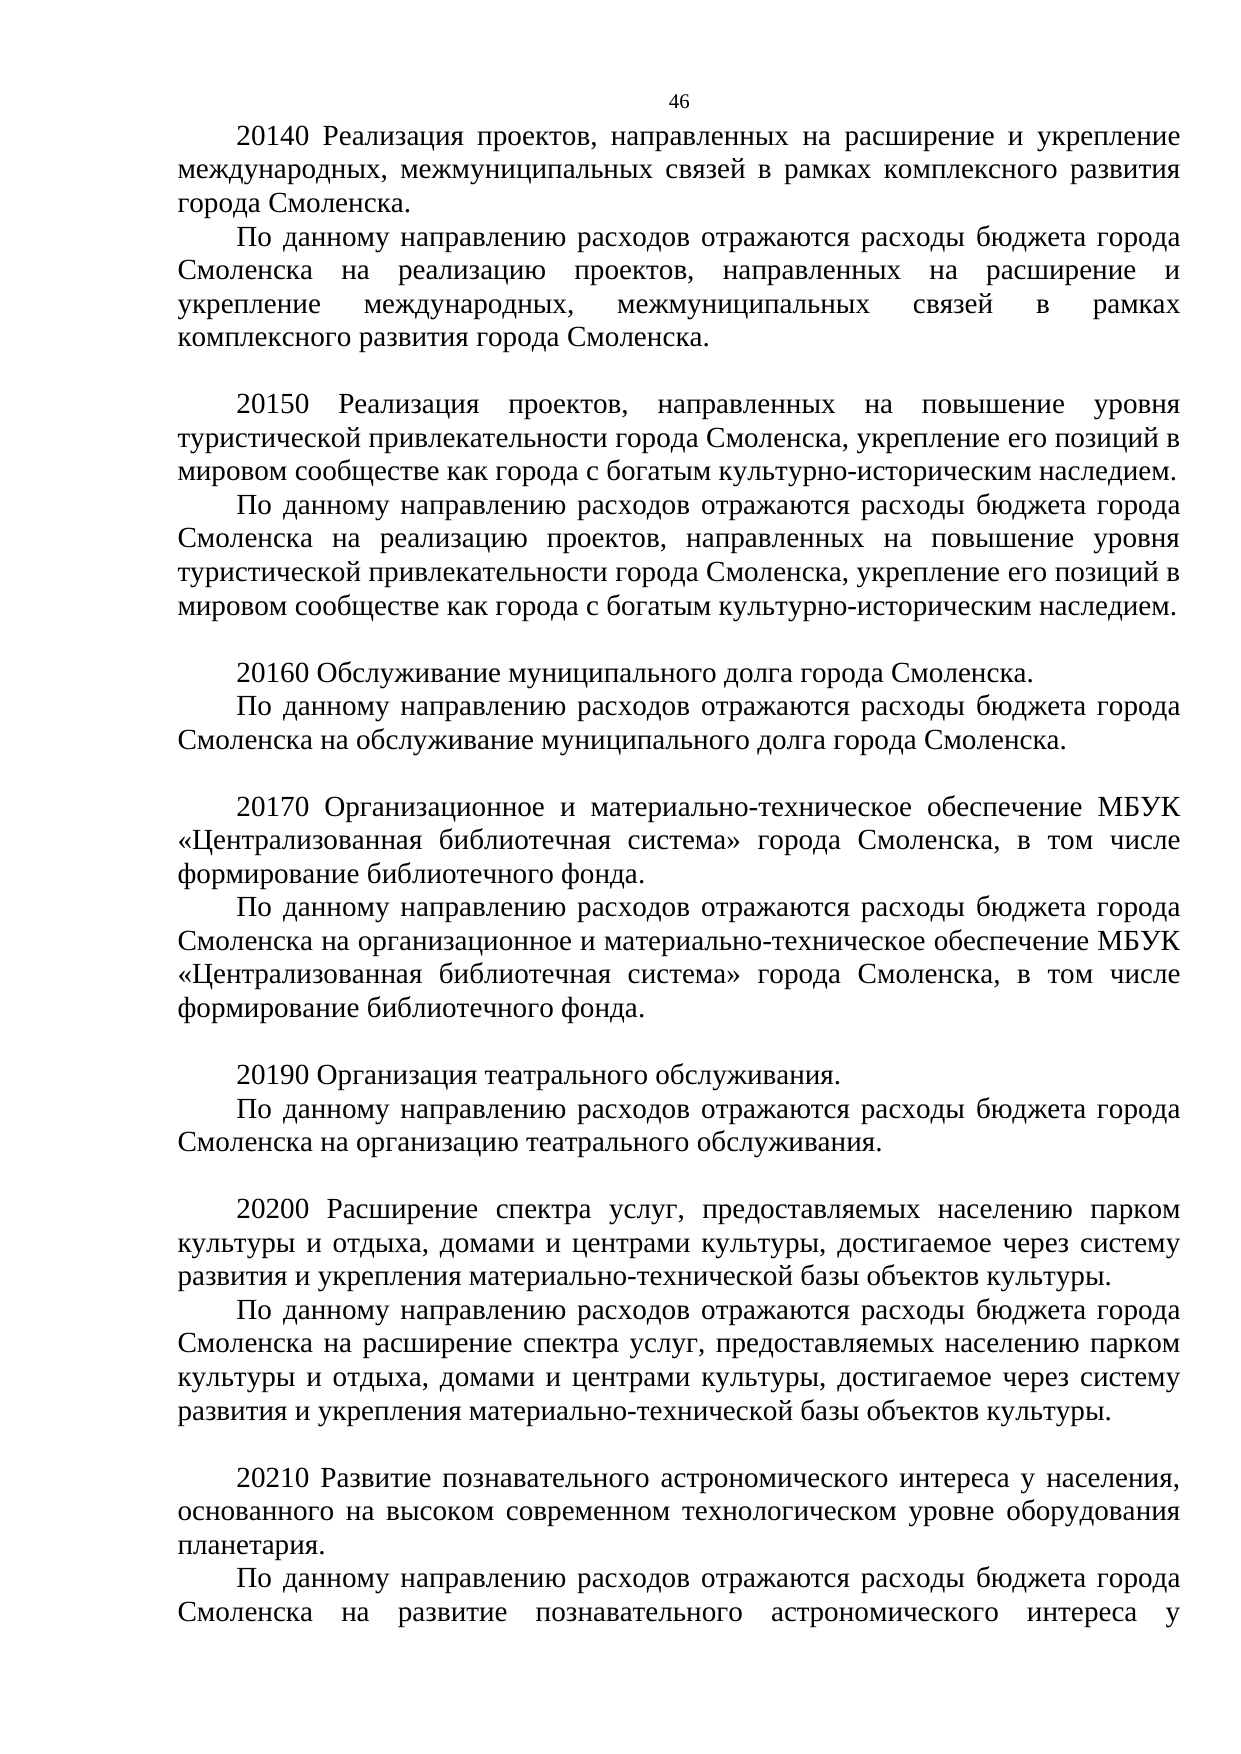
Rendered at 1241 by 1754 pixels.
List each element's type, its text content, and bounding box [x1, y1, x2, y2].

text 20170 Организационное и материально-техническое обеспечение МБУК «Централизованная библиотечная система» города Смоленска, в том числе формирование библиотечного фонда. [177, 789, 1181, 889]
text 20140 Реализация проектов, направленных на расширение и укрепление международных, межмуниципальных связей в рамках комплексного развития города Смоленска. [177, 118, 1181, 219]
text По данному направлению расходов отражаются расходы бюджета города Смоленска на реализацию проектов, направленных на повышение уровня туристической привлекательности города Смоленска, укрепление его позиций в мировом сообществе как города с богатым культурно-историческим наследием. [177, 487, 1181, 621]
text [177, 1560, 1181, 1627]
text По данному направлению расходов отражаются расходы бюджета города Смоленска на обслуживание муниципального долга города Смоленска. [177, 688, 1181, 755]
text По данному направлению расходов отражаются расходы бюджета города Смоленска на организацию театрального обслуживания. [177, 1091, 1181, 1158]
text 20210 Развитие познавательного астрономического интереса у населения, основанного на высоком современном технологическом уровне оборудования планетария. [177, 1460, 1181, 1560]
text 20150 Реализация проектов, направленных на повышение уровня туристической привлекательности города Смоленска, укрепление его позиций в мировом сообществе как города с богатым культурно-историческим наследием. [177, 386, 1181, 487]
text По данному направлению расходов отражаются расходы бюджета города Смоленска на организационное и материально-техническое обеспечение МБУК «Централизованная библиотечная система» города Смоленска, в том числе формирование библиотечного фонда. [177, 889, 1181, 1024]
text 20160 Обслуживание муниципального долга города Смоленска. [177, 655, 1181, 688]
text По данному направлению расходов отражаются расходы бюджета города Смоленска на расширение спектра услуг, предоставляемых населению парком культуры и отдыха, домами и центрами культуры, достигаемое через систему развития и укрепления материально-технической базы объектов культуры. [177, 1292, 1181, 1426]
text По данному направлению расходов отражаются расходы бюджета города Смоленска на реализацию проектов, направленных на расширение и укрепление международных, межмуниципальных связей в рамках комплексного развития города Смоленска. [177, 219, 1181, 353]
text 20190 Организация театрального обслуживания. [177, 1057, 1181, 1091]
text 20200 Расширение спектра услуг, предоставляемых населению парком культуры и отдыха, домами и центрами культуры, достигаемое через систему развития и укрепления материально-технической базы объектов культуры. [177, 1191, 1181, 1292]
